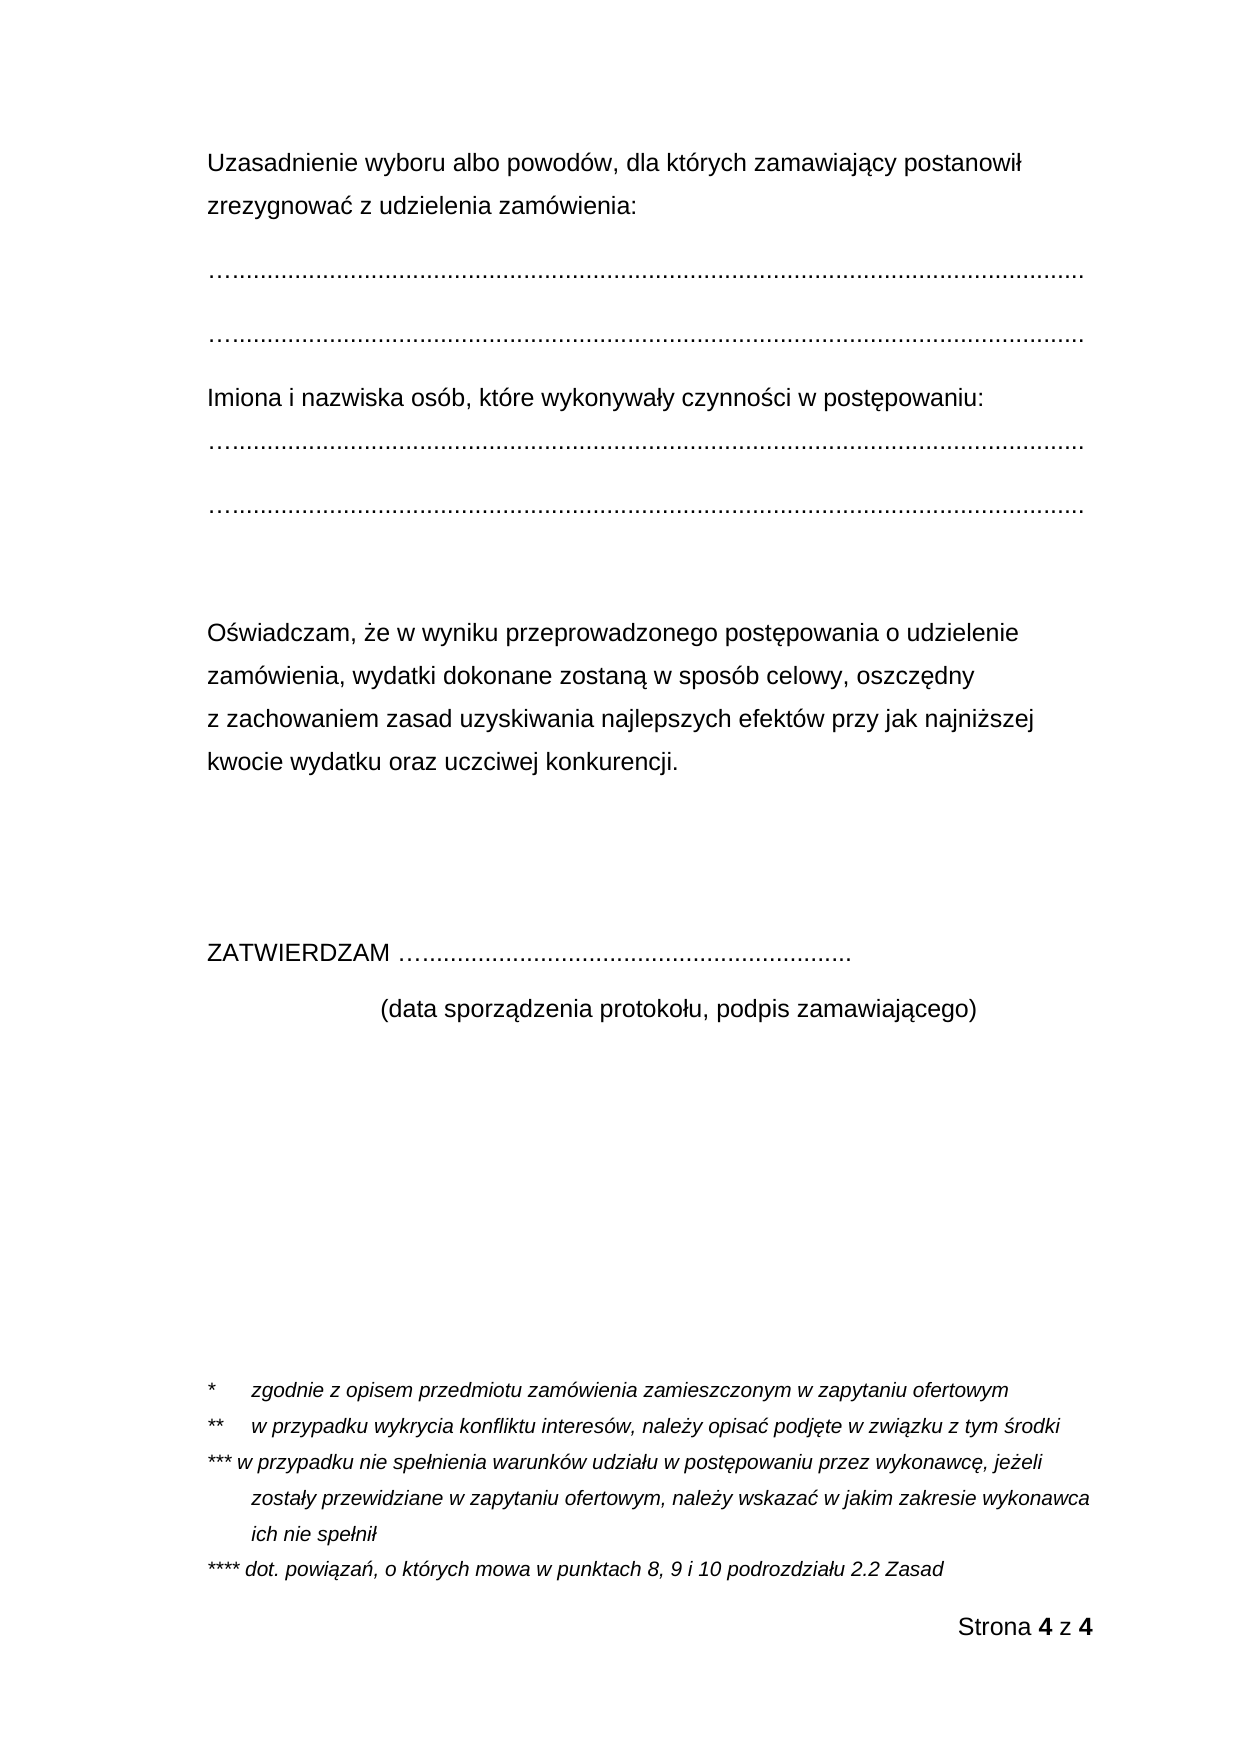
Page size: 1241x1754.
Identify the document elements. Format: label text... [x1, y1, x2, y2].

text ** w przypadku wykrycia konfliktu interesów, należy opisać podjęte w związku z tym środki [207, 1413, 1092, 1437]
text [207, 255, 1092, 283]
text ZATWIERDZAM ….............................................................. [207, 938, 1092, 967]
text **** dot. powiązań, o których mowa w punktach 8, 9 i 10 podrozdziału 2.2 Zasad [207, 1557, 1092, 1581]
text *** w przypadku nie spełnienia warunków udziału w postępowaniu przez wykonawcę, jeżeli zostały przewidziane w zapytaniu ofertowym, należy wskazać w jakim zakresie wykonawca ich nie spełnił [207, 1449, 1092, 1545]
text Uzasadnienie wyboru albo powodów, dla których zamawiający postanowił zrezygnować z udzielenia zamówienia: [207, 148, 1092, 219]
text Imiona i nazwiska osób, które wykonywały czynności w postępowaniu: …........................................................................................................................... [207, 383, 1092, 454]
text Oświadczam, że w wyniku przeprowadzonego postępowania o udzielenie zamówienia, wydatki dokonane zostaną w sposób celowy, oszczędny z zachowaniem zasad uzyskiwania najlepszych efektów przy jak najniższej kwocie wydatku oraz uczciwej konkurencji. [207, 618, 1092, 776]
text (data sporządzenia protokołu, podpis zamawiającego) [207, 994, 1092, 1023]
text …........................................................................................................................... [207, 319, 1092, 347]
text …........................................................................................................................... [207, 490, 1092, 518]
text * zgodnie z opisem przedmiotu zamówienia zamieszczonym w zapytaniu ofertowym [207, 1378, 1092, 1402]
